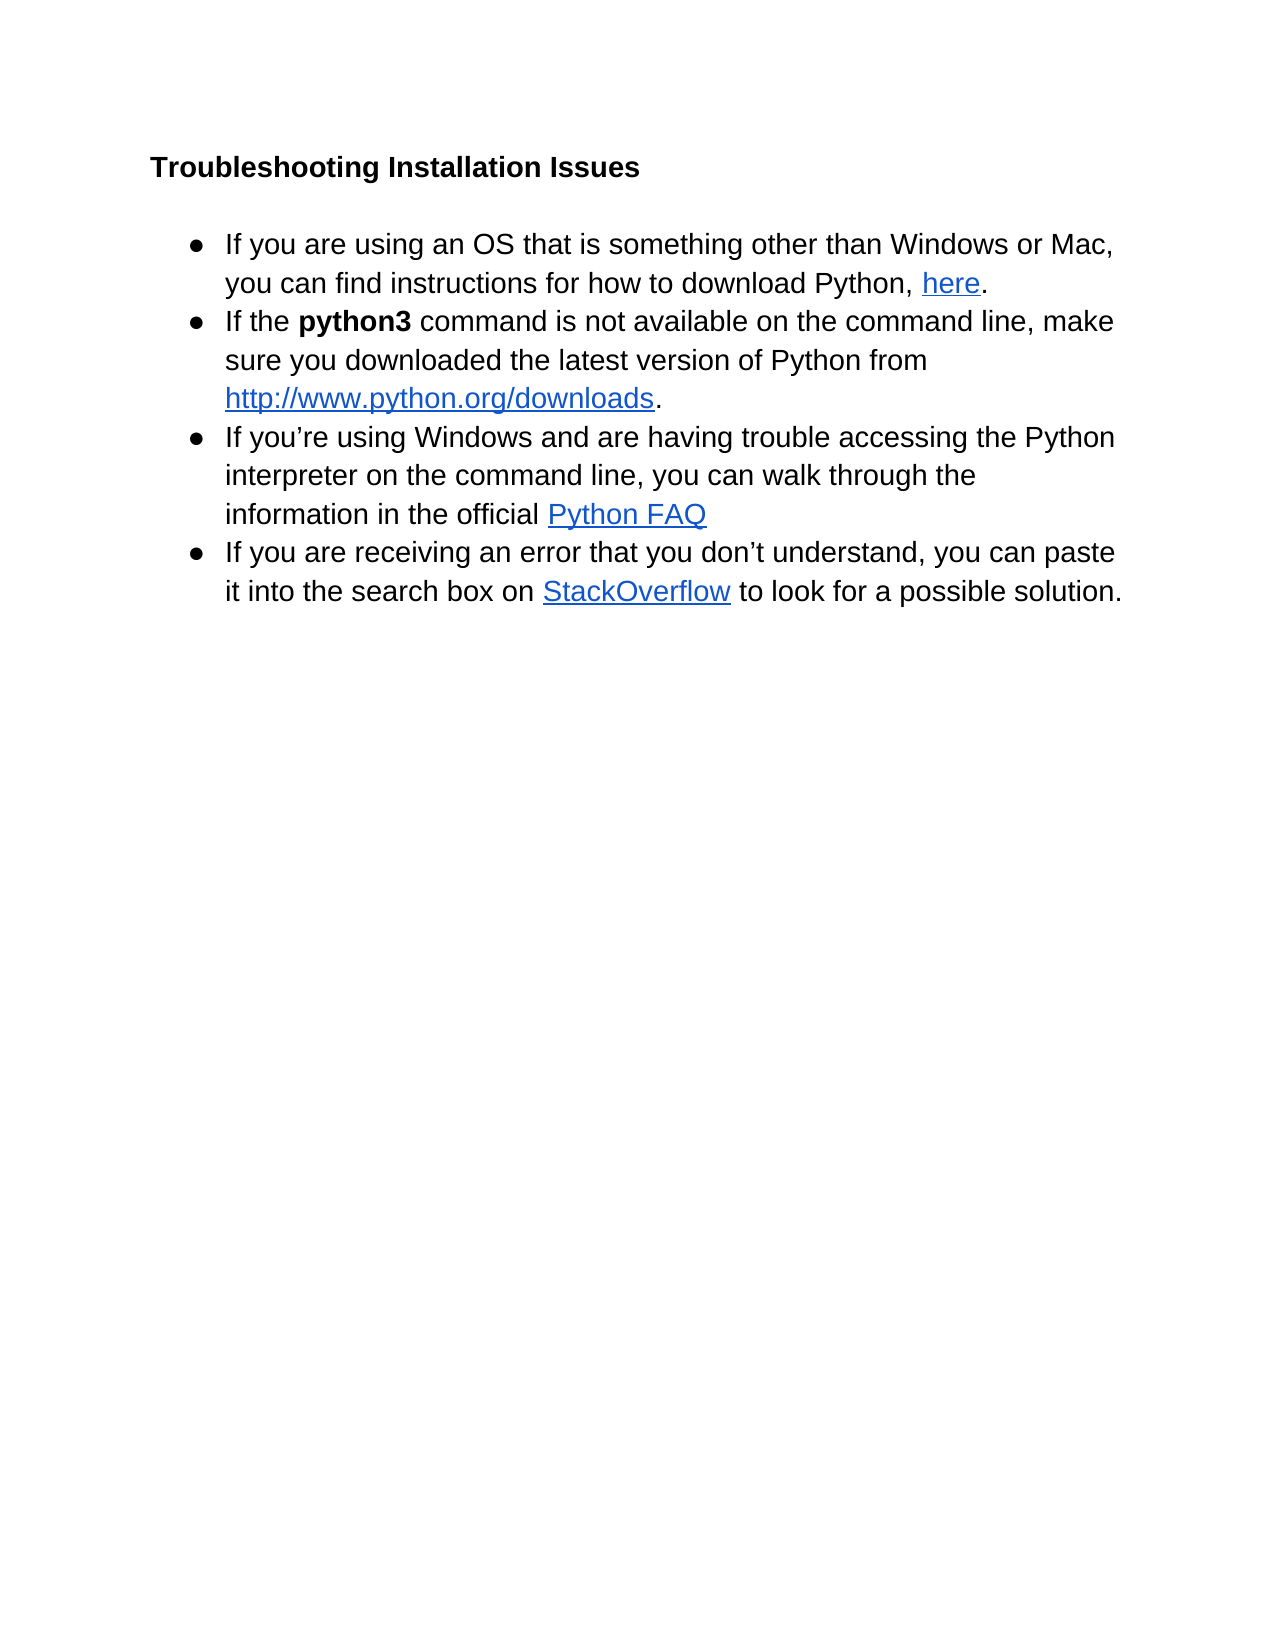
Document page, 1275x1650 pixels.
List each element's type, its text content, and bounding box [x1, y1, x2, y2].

list If you are using an OS that is something other than Windows or Mac, you can find instructions for how to download Python, here. [187, 227, 1125, 299]
text Troubleshooting Installation Issues [150, 150, 1125, 183]
list If the python3 command is not available on the command line, make sure you downloaded the latest version of Python from http://www.python.org/downloads. [187, 304, 1125, 415]
list If you are receiving an error that you don’t understand, you can paste it into the search box on StackOverflow to look for a possible solution. [187, 535, 1125, 607]
list If you’re using Windows and are having trouble accessing the Python interpreter on the command line, you can walk through the information in the official Python FAQ [187, 420, 1125, 530]
